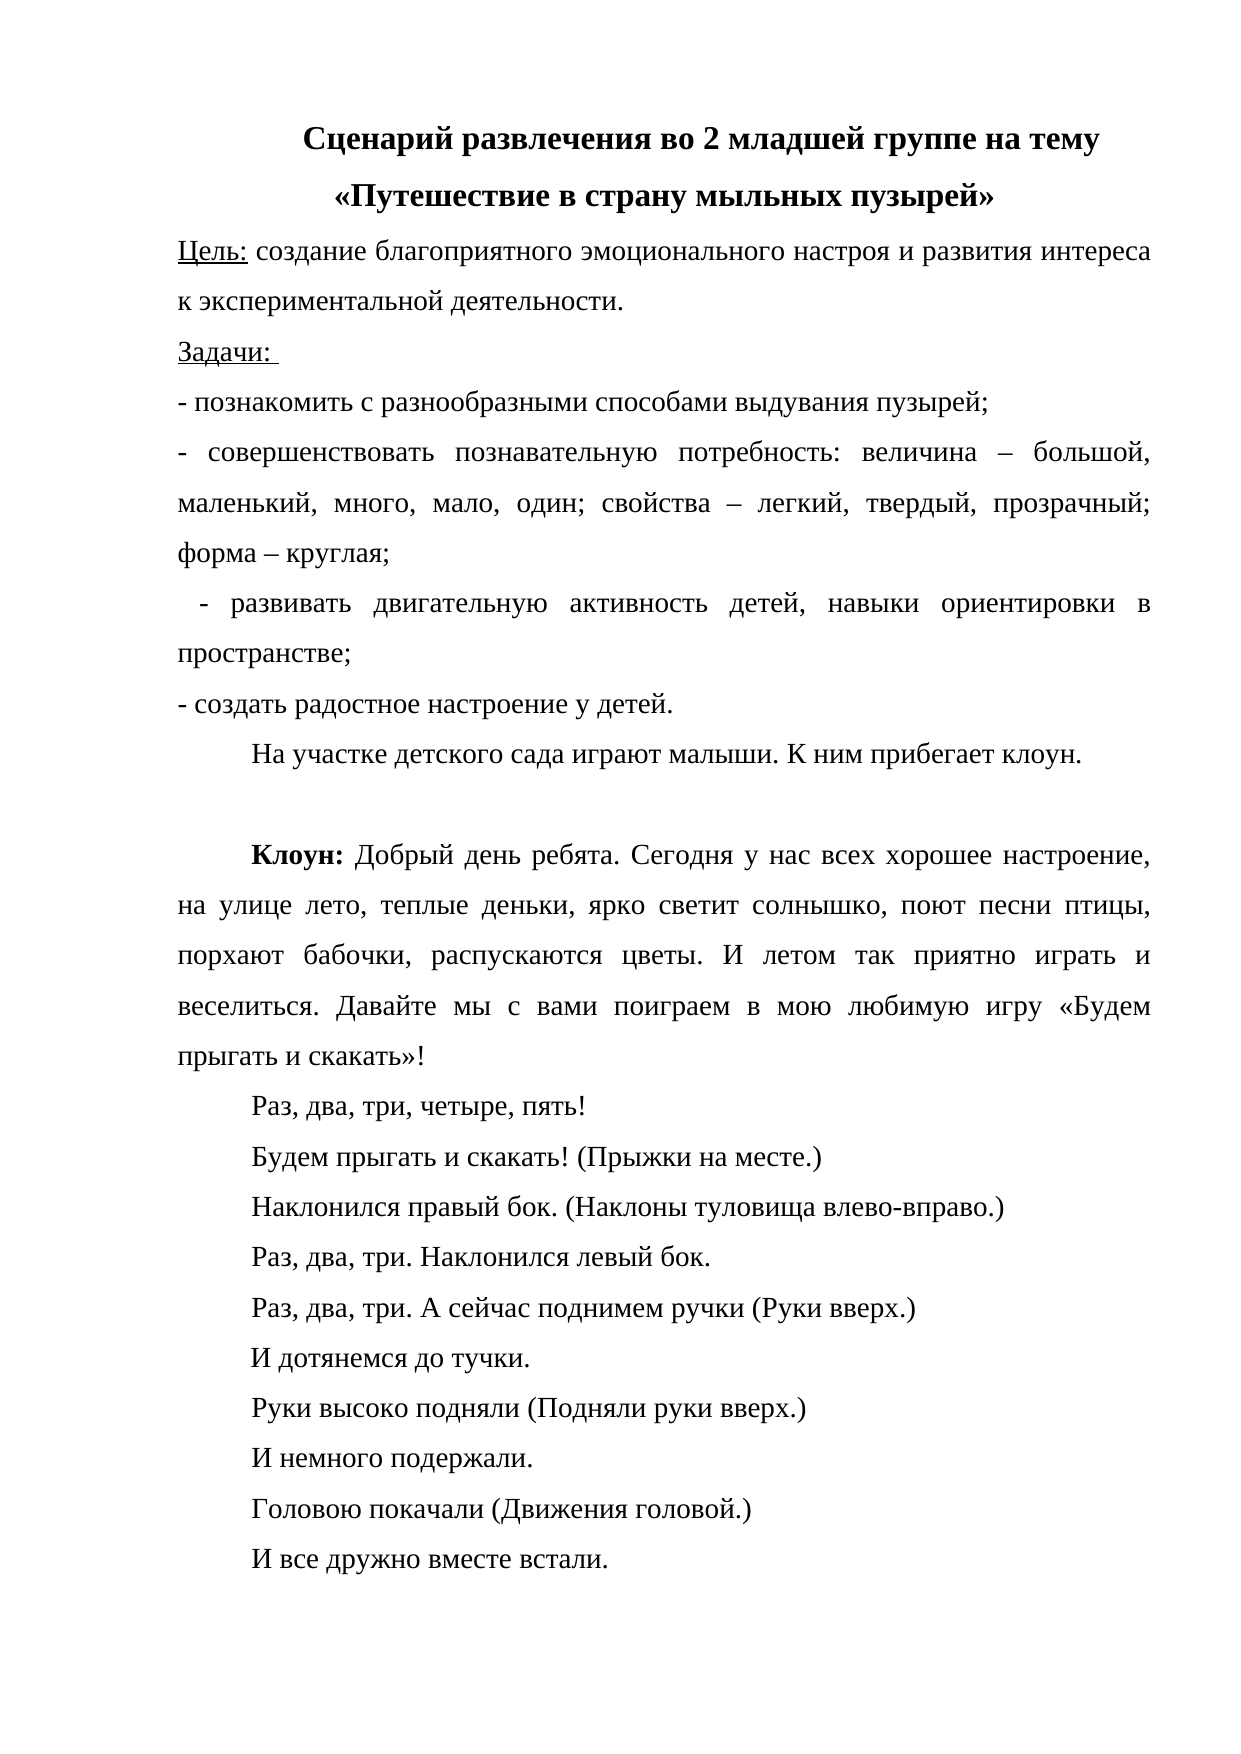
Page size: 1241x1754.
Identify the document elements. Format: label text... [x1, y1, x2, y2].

text На участке детского сада играют малыши. К ним прибегает клоун. [177, 736, 1152, 770]
text Головою покачали (Движения головой.) [177, 1491, 1152, 1524]
text Клоун: Добрый день ребята. Сегодня у нас всех хорошее настроение, на улице лето, теплые деньки, ярко светит солнышко, поют песни птицы, порхают бабочки, распускаются цветы. И летом так приятно играть и веселиться. Давайте мы с вами поиграем в мою любимую игру «Будем прыгать и скакать»! [177, 837, 1152, 1072]
text - создать радостное настроение у детей. [177, 686, 1152, 719]
text Руки высоко подняли (Подняли руки вверх.) [177, 1390, 1152, 1424]
text Наклонился правый бок. (Наклоны туловища влево-вправо.) [177, 1189, 1152, 1223]
text Раз, два, три, четыре, пять! [177, 1088, 1152, 1122]
text - познакомить с разнообразными способами выдувания пузырей; [177, 384, 1152, 418]
text Раз, два, три. Наклонился левый бок. [177, 1239, 1152, 1273]
text Задачи: [177, 334, 1152, 367]
text - развивать двигательную активность детей, навыки ориентировки в пространстве; [177, 585, 1152, 669]
text - совершенствовать познавательную потребность: величина – большой, маленький, много, мало, один; свойства – легкий, твердый, прозрачный; форма – круглая; [177, 434, 1152, 568]
text Сценарий развлечения во 2 младшей группе на тему «Путешествие в страну мыльных пузырей» [177, 118, 1152, 214]
text Будем прыгать и скакать! (Прыжки на месте.) [177, 1139, 1152, 1172]
text Раз, два, три. А сейчас поднимем ручки (Руки вверх.) [177, 1290, 1152, 1323]
text И все дружно вместе встали. [177, 1541, 1152, 1575]
text Цель: создание благоприятного эмоционального настроя и развития интереса к экспериментальной деятельности. [177, 233, 1152, 317]
text И дотянемся до тучки. [177, 1340, 1152, 1373]
text И немного подержали. [177, 1441, 1152, 1474]
